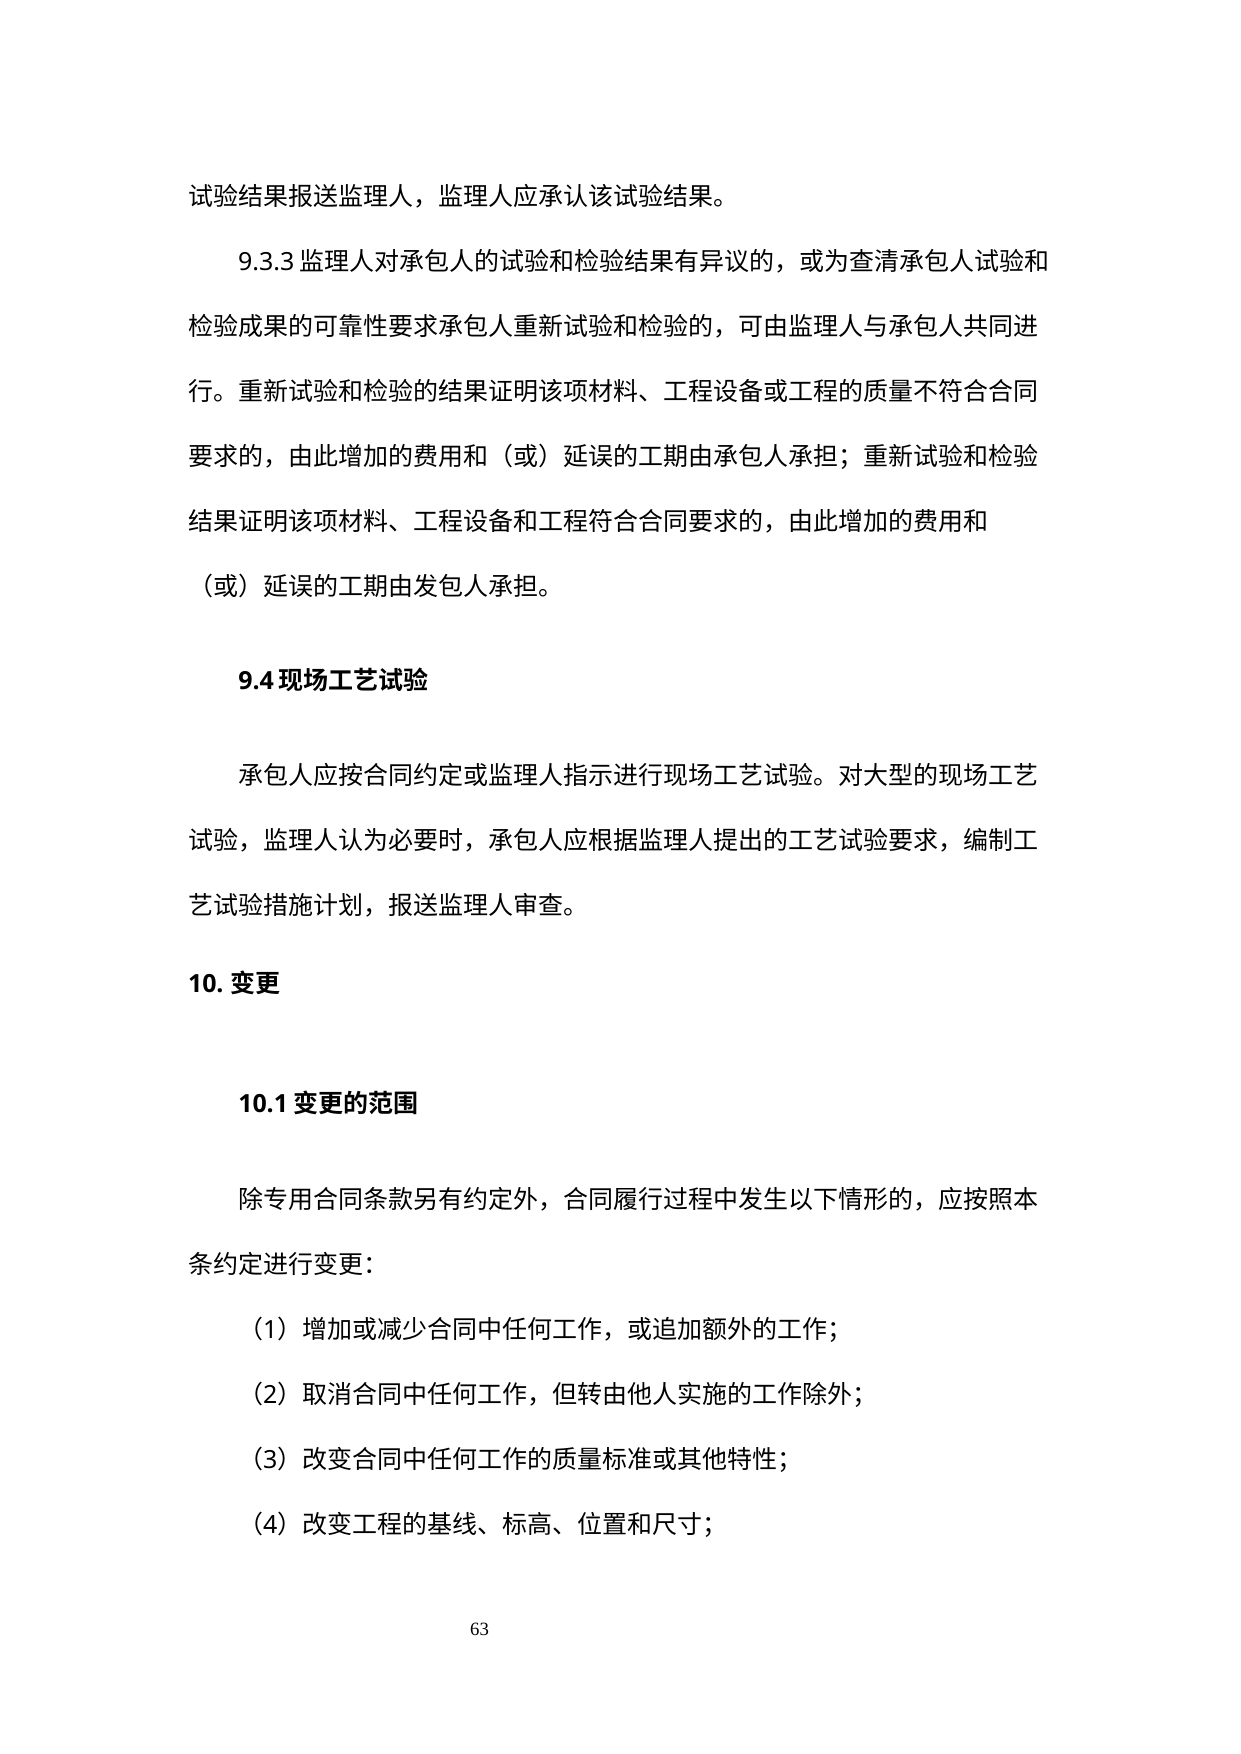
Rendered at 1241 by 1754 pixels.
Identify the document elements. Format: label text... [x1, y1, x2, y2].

text 承包人应按合同约定或监理人指示进行现场工艺试验。对大型的现场工艺试验，监理人认为必要时，承包人应根据监理人提出的工艺试验要求，编制工艺试验措施计划，报送监理人审查。 [188, 741, 1052, 936]
subtitle 9.4现场工艺试验 [188, 646, 1052, 711]
subtitle 10.1变更的范围 [188, 1069, 1052, 1134]
text （3）改变合同中任何工作的质量标准或其他特性； [188, 1425, 1052, 1490]
text （2）取消合同中任何工作，但转由他人实施的工作除外； [188, 1360, 1052, 1425]
subtitle 10. 变更 [188, 949, 1052, 1014]
text 除专用合同条款另有约定外，合同履行过程中发生以下情形的，应按照本条约定进行变更： [188, 1165, 1052, 1295]
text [188, 162, 1052, 227]
text （1）增加或减少合同中任何工作，或追加额外的工作； [188, 1295, 1052, 1360]
text 9.3.3监理人对承包人的试验和检验结果有异议的，或为查清承包人试验和检验成果的可靠性要求承包人重新试验和检验的，可由监理人与承包人共同进行。重新试验和检验的结果证明该项材料、工程设备或工程的质量不符合合同要求的，由此增加的费用和（或）延误的工期由承包人承担；重新试验和检验结果证明该项材料、工程设备和工程符合合同要求的，由此增加的费用和（或）延误的工期由发包人承担。 [188, 227, 1052, 617]
text （4）改变工程的基线、标高、位置和尺寸； [188, 1490, 1052, 1555]
